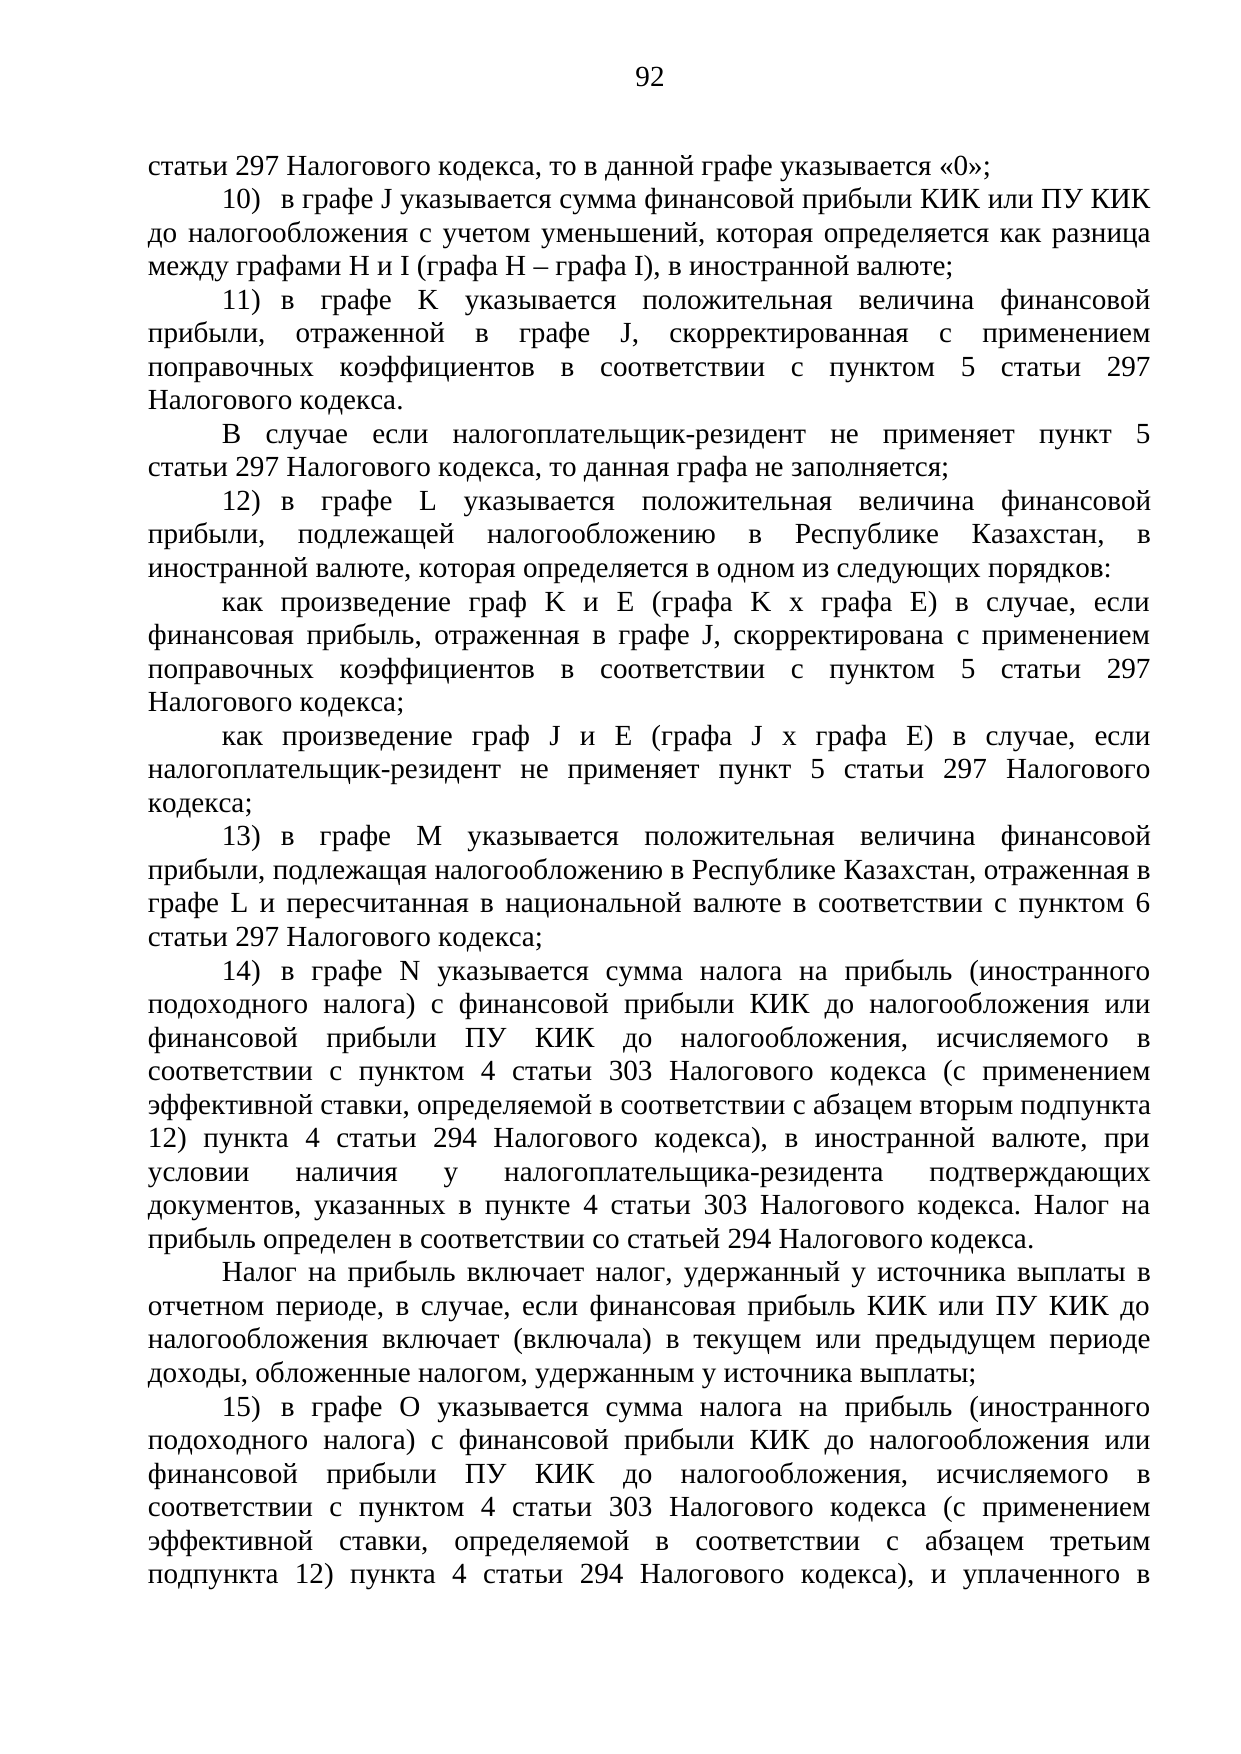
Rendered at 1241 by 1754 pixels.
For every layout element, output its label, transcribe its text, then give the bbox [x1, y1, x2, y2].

list в графе J указывается сумма финансовой прибыли КИК или ПУ КИК до налогообложения с учетом уменьшений, которая определяется как разница между графами H и I (графа H – графа I), в иностранной валюте; [148, 181, 1152, 282]
list в графе K указывается положительная величина финансовой прибыли, отраженной в графе J, скорректированная с применением поправочных коэффициентов в соответствии с пунктом 5 статьи 297 Налогового кодекса. [148, 282, 1152, 416]
list в графе L указывается положительная величина финансовой прибыли, подлежащей налогообложению в Республике Казахстан, в иностранной валюте, которая определяется в одном из следующих порядков: [148, 483, 1152, 584]
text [148, 148, 1152, 181]
text как произведение граф J и E (графа J x графа E) в случае, если налогоплательщик-резидент не применяет пункт 5 статьи 297 Налогового кодекса; [148, 718, 1152, 818]
text В случае если налогоплательщик-резидент не применяет пункт 5 статьи 297 Налогового кодекса, то данная графа не заполняется; [148, 416, 1152, 483]
list в графе M указывается положительная величина финансовой прибыли, подлежащая налогообложению в Республике Казахстан, отраженная в графе L и пересчитанная в национальной валюте в соответствии с пунктом 6 статьи 297 Налогового кодекса; [148, 818, 1152, 953]
text как произведение граф K и E (графа K x графа E) в случае, если финансовая прибыль, отраженная в графе J, скорректирована с применением поправочных коэффициентов в соответствии с пунктом 5 статьи 297 Налогового кодекса; [148, 584, 1152, 718]
list в графе N указывается сумма налога на прибыль (иностранного подоходного налога) с финансовой прибыли КИК до налогообложения или финансовой прибыли ПУ КИК до налогообложения, исчисляемого в соответствии с пунктом 4 статьи 303 Налогового кодекса (с применением эффективной ставки, определяемой в соответствии с абзацем вторым подпункта 12) пункта 4 статьи 294 Налогового кодекса), в иностранной валюте, при условии наличия у налогоплательщика-резидента подтверждающих документов, указанных в пункте 4 статьи 303 Налогового кодекса. Налог на прибыль определен в соответствии со статьей 294 Налогового кодекса. [148, 953, 1152, 1254]
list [148, 1389, 1152, 1590]
text Налог на прибыль включает налог, удержанный у источника выплаты в отчетном периоде, в случае, если финансовая прибыль КИК или ПУ КИК до налогообложения включает (включала) в текущем или предыдущем периоде доходы, обложенные налогом, удержанным у источника выплаты; [148, 1254, 1152, 1389]
